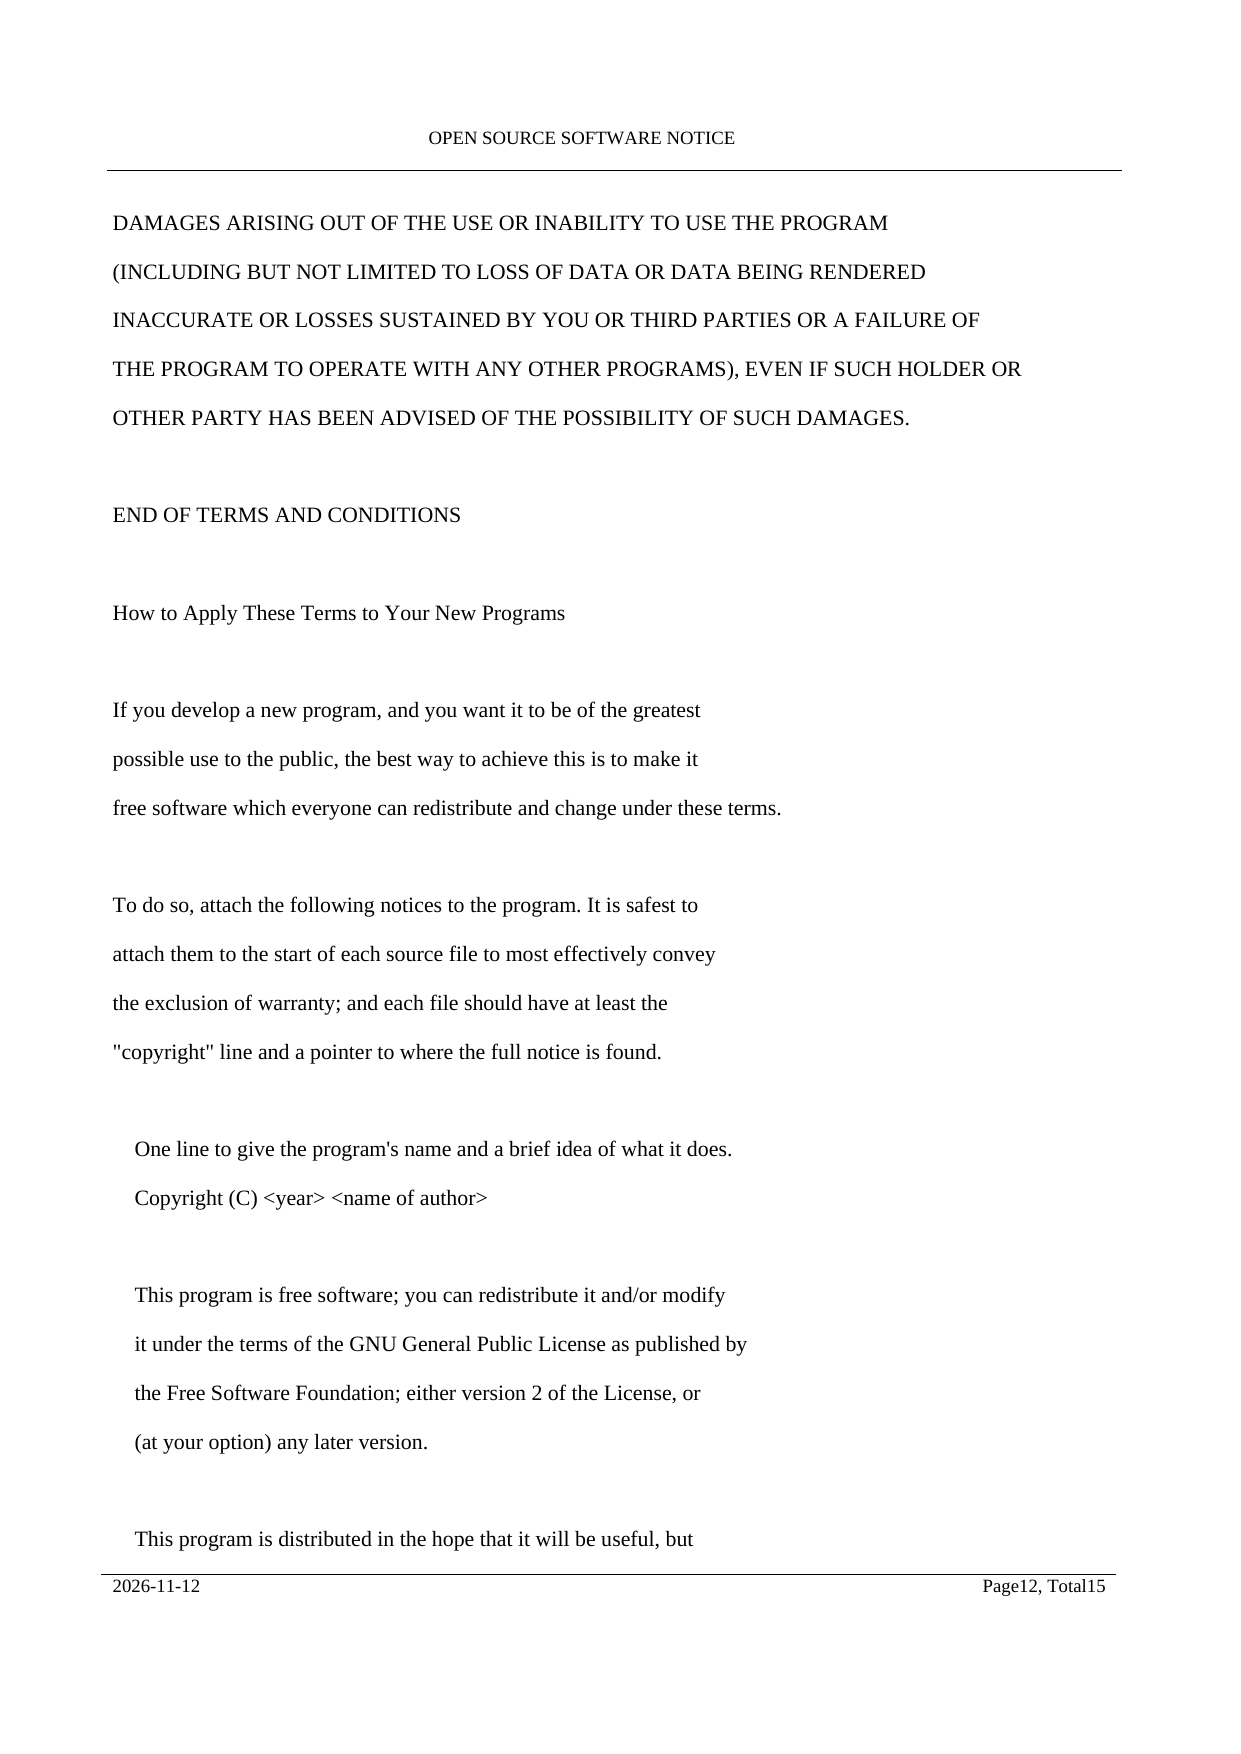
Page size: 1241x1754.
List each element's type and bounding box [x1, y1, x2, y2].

text [112, 206, 1128, 1555]
